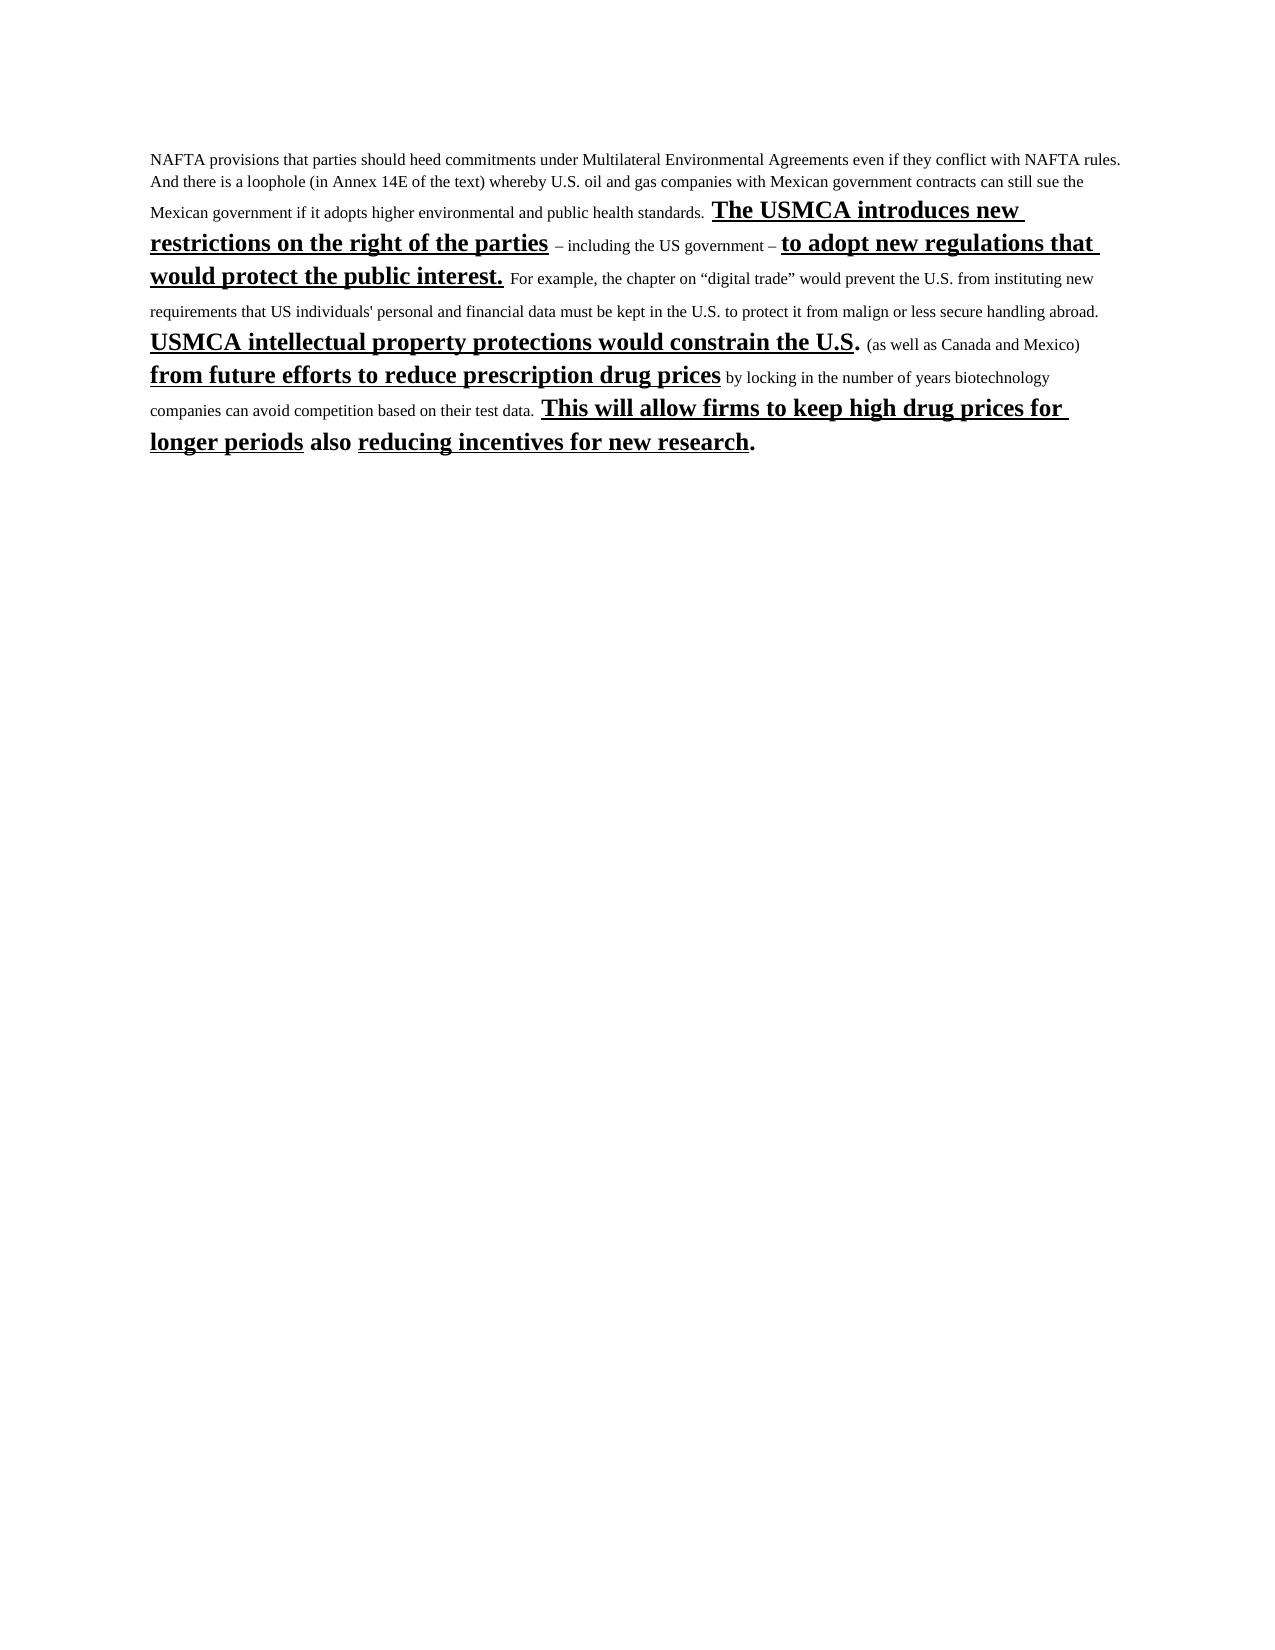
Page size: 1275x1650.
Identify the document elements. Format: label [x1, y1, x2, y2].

text [150, 150, 1125, 455]
